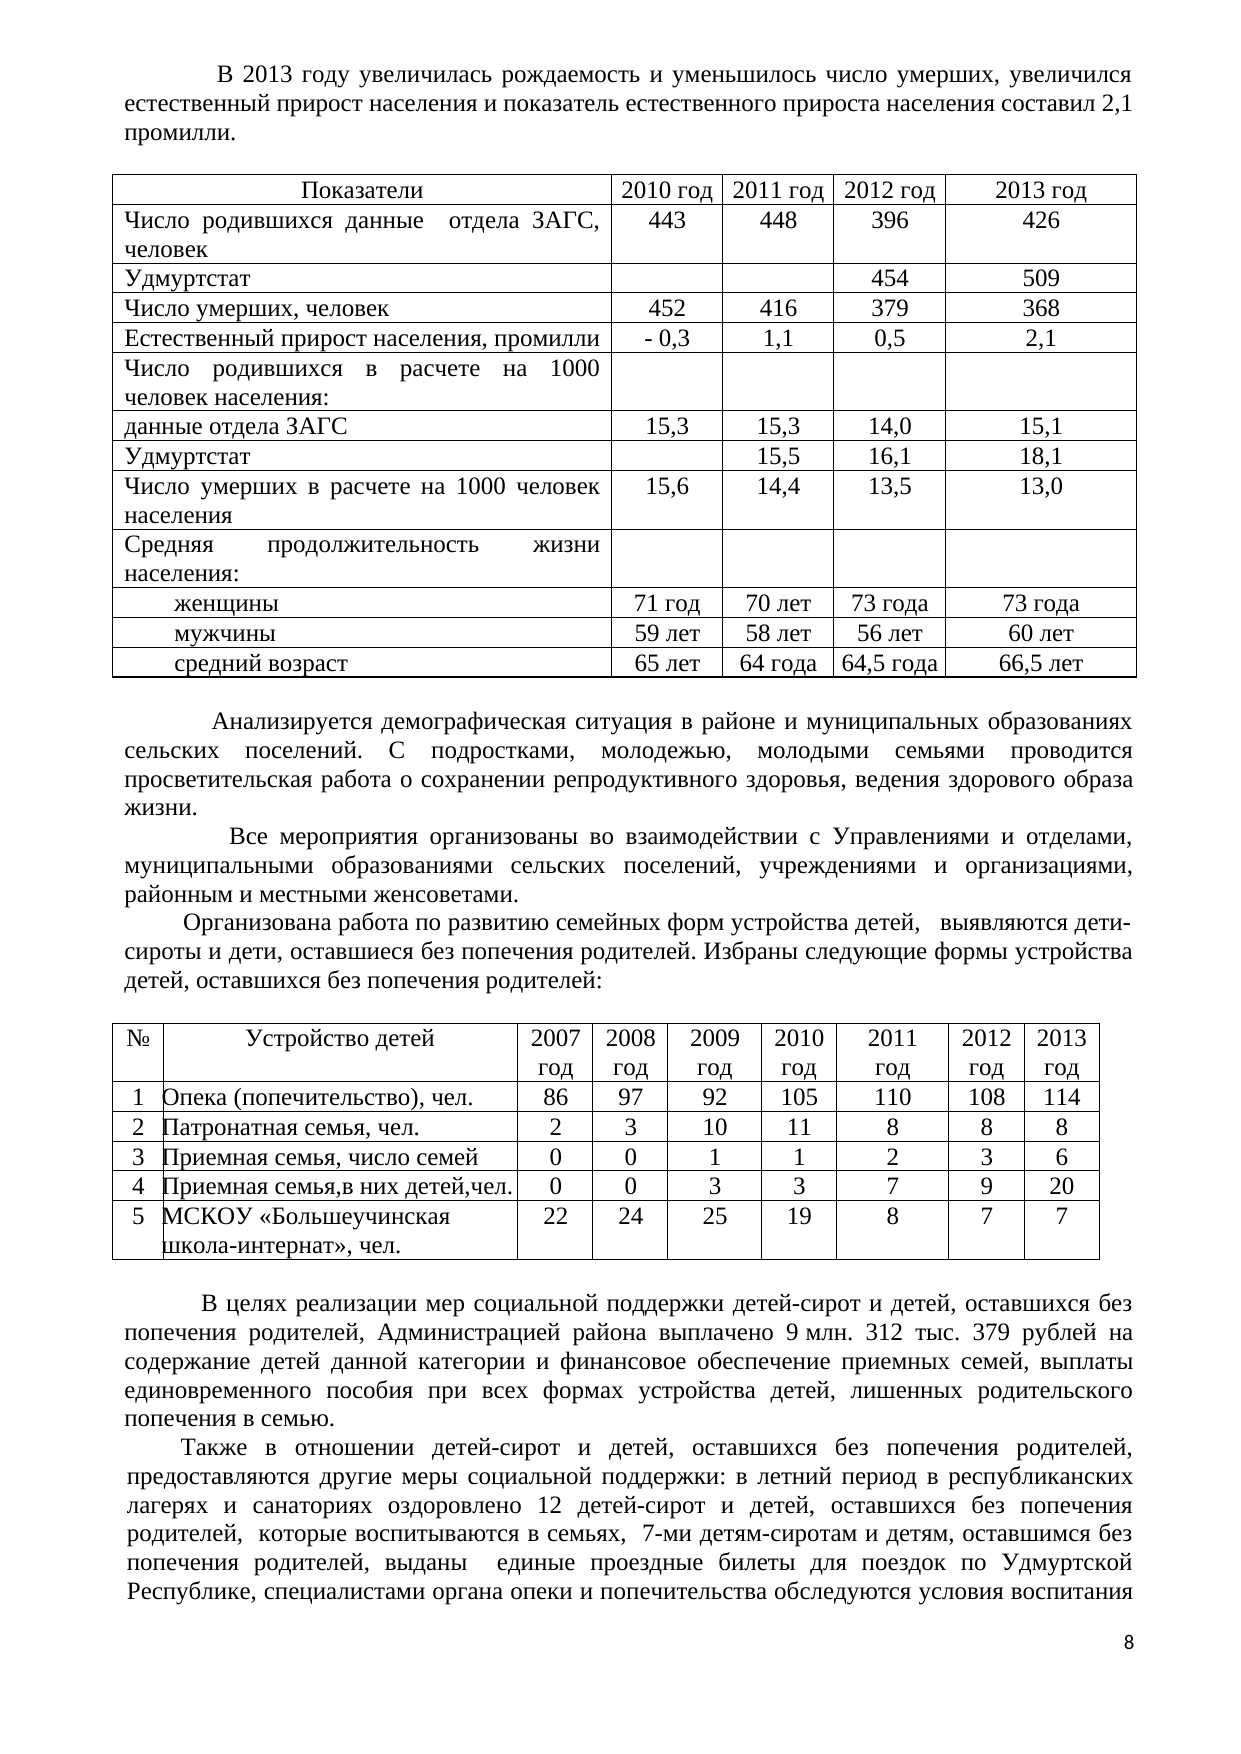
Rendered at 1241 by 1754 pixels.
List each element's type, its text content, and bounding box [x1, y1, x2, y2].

table_header Показатели [113, 175, 611, 204]
table_cell Патронатная семья, чел. [164, 1112, 517, 1141]
table_cell 71 год [612, 588, 722, 617]
table_cell 7 [949, 1201, 1024, 1259]
table_cell 15,5 [723, 441, 833, 470]
table_cell 8 [1025, 1112, 1099, 1141]
table_cell 1 [762, 1142, 836, 1170]
table_cell 114 [1025, 1082, 1099, 1111]
table_cell 426 [946, 205, 1136, 262]
table_cell 509 [946, 264, 1136, 292]
table_cell 2,1 [946, 323, 1136, 352]
table_cell 66,5 лет [946, 648, 1136, 676]
table_cell 14,0 [834, 411, 945, 440]
table_header 2012 год [949, 1024, 1024, 1081]
table_cell 25 [668, 1201, 761, 1259]
table_cell [723, 353, 833, 410]
text В 2013 году увеличилась рождаемость и уменьшилось число умерших, увеличился естественный прирост населения и показатель естественного прироста населения составил 2,1 промилли. [124, 59, 1134, 145]
table_cell 3 [593, 1112, 667, 1141]
table_cell 2 [113, 1112, 163, 1141]
text Все мероприятия организованы во взаимодействии с Управлениями и отделами, муниципальными образованиями сельских поселений, учреждениями и организациями, районным и местными женсоветами. [124, 821, 1134, 907]
table_cell Число родившихся в расчете на 1000 человек населения: [113, 353, 611, 410]
table_header № [113, 1024, 163, 1081]
table_cell [723, 530, 833, 587]
table_cell 97 [593, 1082, 667, 1111]
table_cell 105 [762, 1082, 836, 1111]
table_cell 3 [113, 1142, 163, 1170]
table_cell 1 [668, 1142, 761, 1170]
table_cell 443 [612, 205, 722, 262]
table_cell 0 [593, 1142, 667, 1170]
table_cell [946, 353, 1136, 410]
table_cell 60 лет [946, 618, 1136, 647]
table_cell 58 лет [723, 618, 833, 647]
table_cell - 0,3 [612, 323, 722, 352]
table_header Устройство детей [164, 1024, 517, 1081]
text В целях реализации мер социальной поддержки детей-сирот и детей, оставшихся без попечения родителей, Администрацией района выплачено 9 млн. 312 тыс. 379 рублей на содержание детей данной категории и финансовое обеспечение приемных семей, выплаты единовременного пособия при всех формах устройства детей, лишенных родительского попечения в семью. [124, 1288, 1134, 1432]
table_cell 11 [762, 1112, 836, 1141]
table_cell 64,5 года [834, 648, 945, 676]
table_cell 7 [1025, 1201, 1099, 1259]
table_cell [834, 353, 945, 410]
table_cell 448 [723, 205, 833, 262]
table_cell Средняя продолжительность жизни населения: [113, 530, 611, 587]
table_cell 0 [518, 1171, 592, 1200]
table_cell 8 [949, 1112, 1024, 1141]
table_cell 3 [762, 1171, 836, 1200]
table_cell средний возраст [113, 648, 611, 676]
table_cell 0,5 [834, 323, 945, 352]
table_cell 2 [837, 1142, 948, 1170]
table_cell 7 [837, 1171, 948, 1200]
table_cell 15,3 [723, 411, 833, 440]
table_cell [612, 441, 722, 470]
table_cell 2 [518, 1112, 592, 1141]
table_cell данные отдела ЗАГС [113, 411, 611, 440]
table_header 2009 год [668, 1024, 761, 1081]
table_header 2008 год [593, 1024, 667, 1081]
table_cell 0 [518, 1142, 592, 1170]
table_cell 368 [946, 293, 1136, 322]
table_cell 18,1 [946, 441, 1136, 470]
table_cell [612, 353, 722, 410]
table_cell 16,1 [834, 441, 945, 470]
table_cell Число умерших, человек [113, 293, 611, 322]
table_cell [834, 530, 945, 587]
table_cell 379 [834, 293, 945, 322]
table_cell 70 лет [723, 588, 833, 617]
table_cell 15,6 [612, 471, 722, 528]
table_cell 3 [668, 1171, 761, 1200]
table_header 2013 год [1025, 1024, 1099, 1081]
table_cell 454 [834, 264, 945, 292]
table_cell 13,0 [946, 471, 1136, 528]
table_cell Опека (попечительство), чел. [164, 1082, 517, 1111]
table_header 2012 год [834, 175, 945, 204]
table_cell 0 [593, 1171, 667, 1200]
table_cell 73 года [834, 588, 945, 617]
table_cell Удмуртстат [113, 441, 611, 470]
table_cell 15,3 [612, 411, 722, 440]
table_cell 4 [113, 1171, 163, 1200]
table_cell мужчины [113, 618, 611, 647]
table_cell [612, 530, 722, 587]
table_cell 416 [723, 293, 833, 322]
table_cell 22 [518, 1201, 592, 1259]
table_cell 110 [837, 1082, 948, 1111]
table_cell Число умерших в расчете на 1000 человек населения [113, 471, 611, 528]
table_cell 19 [762, 1201, 836, 1259]
table_cell 396 [834, 205, 945, 262]
table_cell 9 [949, 1171, 1024, 1200]
table_cell 64 года [723, 648, 833, 676]
table_cell 10 [668, 1112, 761, 1141]
table_cell Естественный прирост населения, промилли [113, 323, 611, 352]
table_cell 452 [612, 293, 722, 322]
table_header 2010 год [612, 175, 722, 204]
table_cell 73 года [946, 588, 1136, 617]
table_cell [723, 264, 833, 292]
table_cell 59 лет [612, 618, 722, 647]
table_cell 15,1 [946, 411, 1136, 440]
table_cell 108 [949, 1082, 1024, 1111]
table_cell 56 лет [834, 618, 945, 647]
table_cell 6 [1025, 1142, 1099, 1170]
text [127, 1432, 1134, 1605]
table_cell 92 [668, 1082, 761, 1111]
table_cell 1 [113, 1082, 163, 1111]
table_cell 8 [837, 1112, 948, 1141]
table_cell МСКОУ «Большеучинская школа-интернат», чел. [164, 1201, 517, 1259]
table_cell 20 [1025, 1171, 1099, 1200]
table_cell Удмуртстат [113, 264, 611, 292]
table_cell 8 [837, 1201, 948, 1259]
table_cell 24 [593, 1201, 667, 1259]
text Анализируется демографическая ситуация в районе и муниципальных образованиях сельских поселений. С подростками, молодежью, молодыми семьями проводится просветительская работа о сохранении репродуктивного здоровья, ведения здорового образа жизни. [124, 706, 1134, 821]
table_cell Приемная семья,в них детей,чел. [164, 1171, 517, 1200]
table_cell 13,5 [834, 471, 945, 528]
table_cell 1,1 [723, 323, 833, 352]
table_cell Приемная семья, число семей [164, 1142, 517, 1170]
table_cell [946, 530, 1136, 587]
table_header 2013 год [946, 175, 1136, 204]
table_cell 14,4 [723, 471, 833, 528]
table_cell 65 лет [612, 648, 722, 676]
table_cell 5 [113, 1201, 163, 1259]
table_cell 3 [949, 1142, 1024, 1170]
table_header 2007 год [518, 1024, 592, 1081]
table_cell Число родившихся данные отдела ЗАГС, человек [113, 205, 611, 262]
table_cell [612, 264, 722, 292]
table_header 2011 год [723, 175, 833, 204]
text Организована работа по развитию семейных форм устройства детей, выявляются дети-сироты и дети, оставшиеся без попечения родителей. Избраны следующие формы устройства детей, оставшихся без попечения родителей: [124, 907, 1134, 994]
table_cell 86 [518, 1082, 592, 1111]
table_cell женщины [113, 588, 611, 617]
table_header 2011 год [837, 1024, 948, 1081]
table_header 2010 год [762, 1024, 836, 1081]
